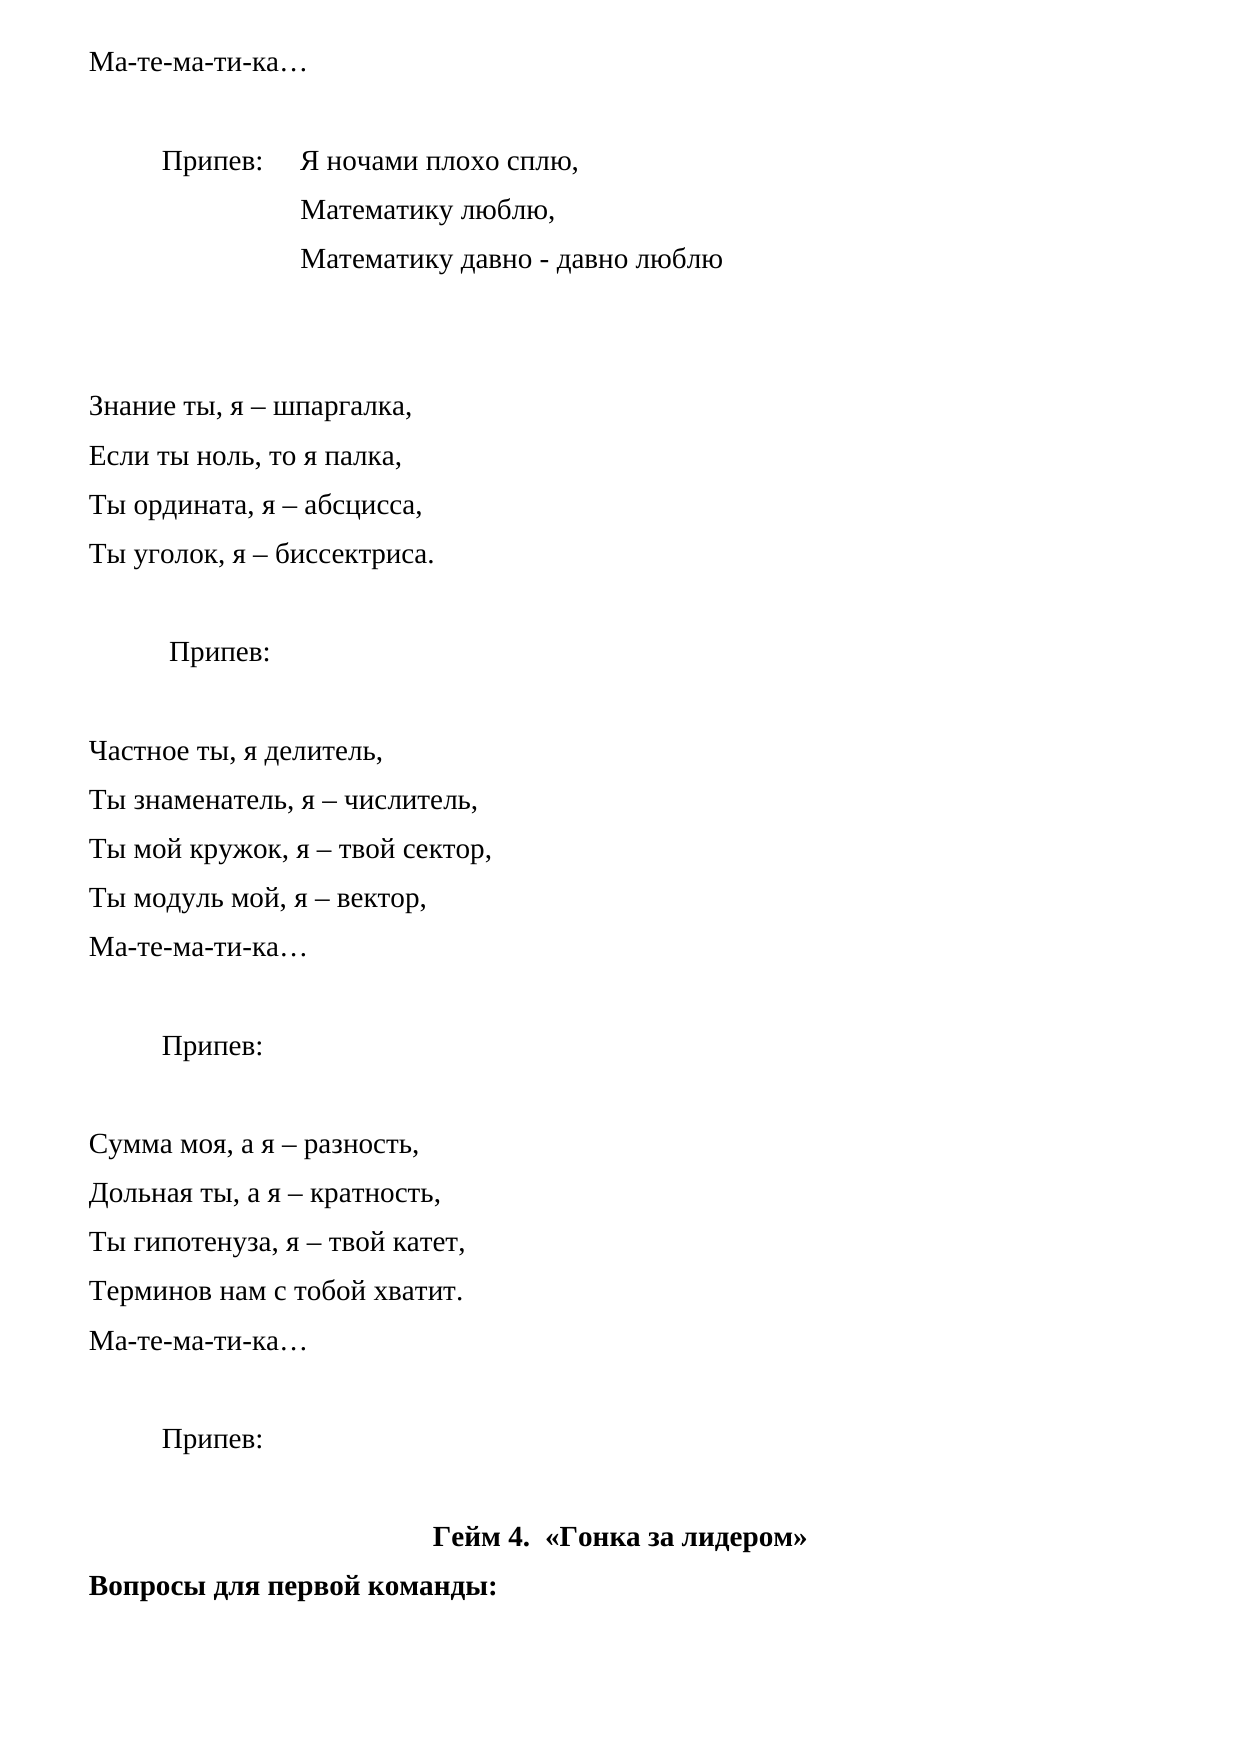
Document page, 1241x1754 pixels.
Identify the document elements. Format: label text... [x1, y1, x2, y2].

text Ма-те-ма-ти-ка… [89, 929, 1152, 963]
text Припев: [89, 634, 1152, 668]
text Ты знаменатель, я – числитель, [89, 782, 1152, 815]
text Математику люблю, [89, 192, 1152, 225]
text Дольная ты, а я – кратность, [89, 1175, 1152, 1209]
text Вопросы для первой команды: [89, 1568, 1152, 1602]
text Ты мой кружок, я – твой сектор, [89, 831, 1152, 864]
text Припев: [89, 1421, 1152, 1454]
text Математику давно - давно люблю [89, 241, 1152, 274]
text Ты гипотенуза, я – твой катет, [89, 1224, 1152, 1258]
text Знание ты, я – шпаргалка, [89, 388, 1152, 422]
text Сумма моя, а я – разность, [89, 1126, 1152, 1159]
text Ты уголок, я – биссектриса. [89, 536, 1152, 569]
text Терминов нам с тобой хватит. [89, 1273, 1152, 1307]
text Ма-те-ма-ти-ка… [89, 44, 1152, 78]
text Ты ордината, я – абсцисса, [89, 487, 1152, 520]
text Гейм 4. «Гонка за лидером» [89, 1519, 1152, 1553]
text Если ты ноль, то я палка, [89, 438, 1152, 471]
text Припев: [89, 1028, 1152, 1061]
text Ты модуль мой, я – вектор, [89, 880, 1152, 914]
text Ма-те-ма-ти-ка… [89, 1323, 1152, 1356]
text Припев: Я ночами плохо сплю, [89, 143, 1152, 176]
text Частное ты, я делитель, [89, 733, 1152, 766]
